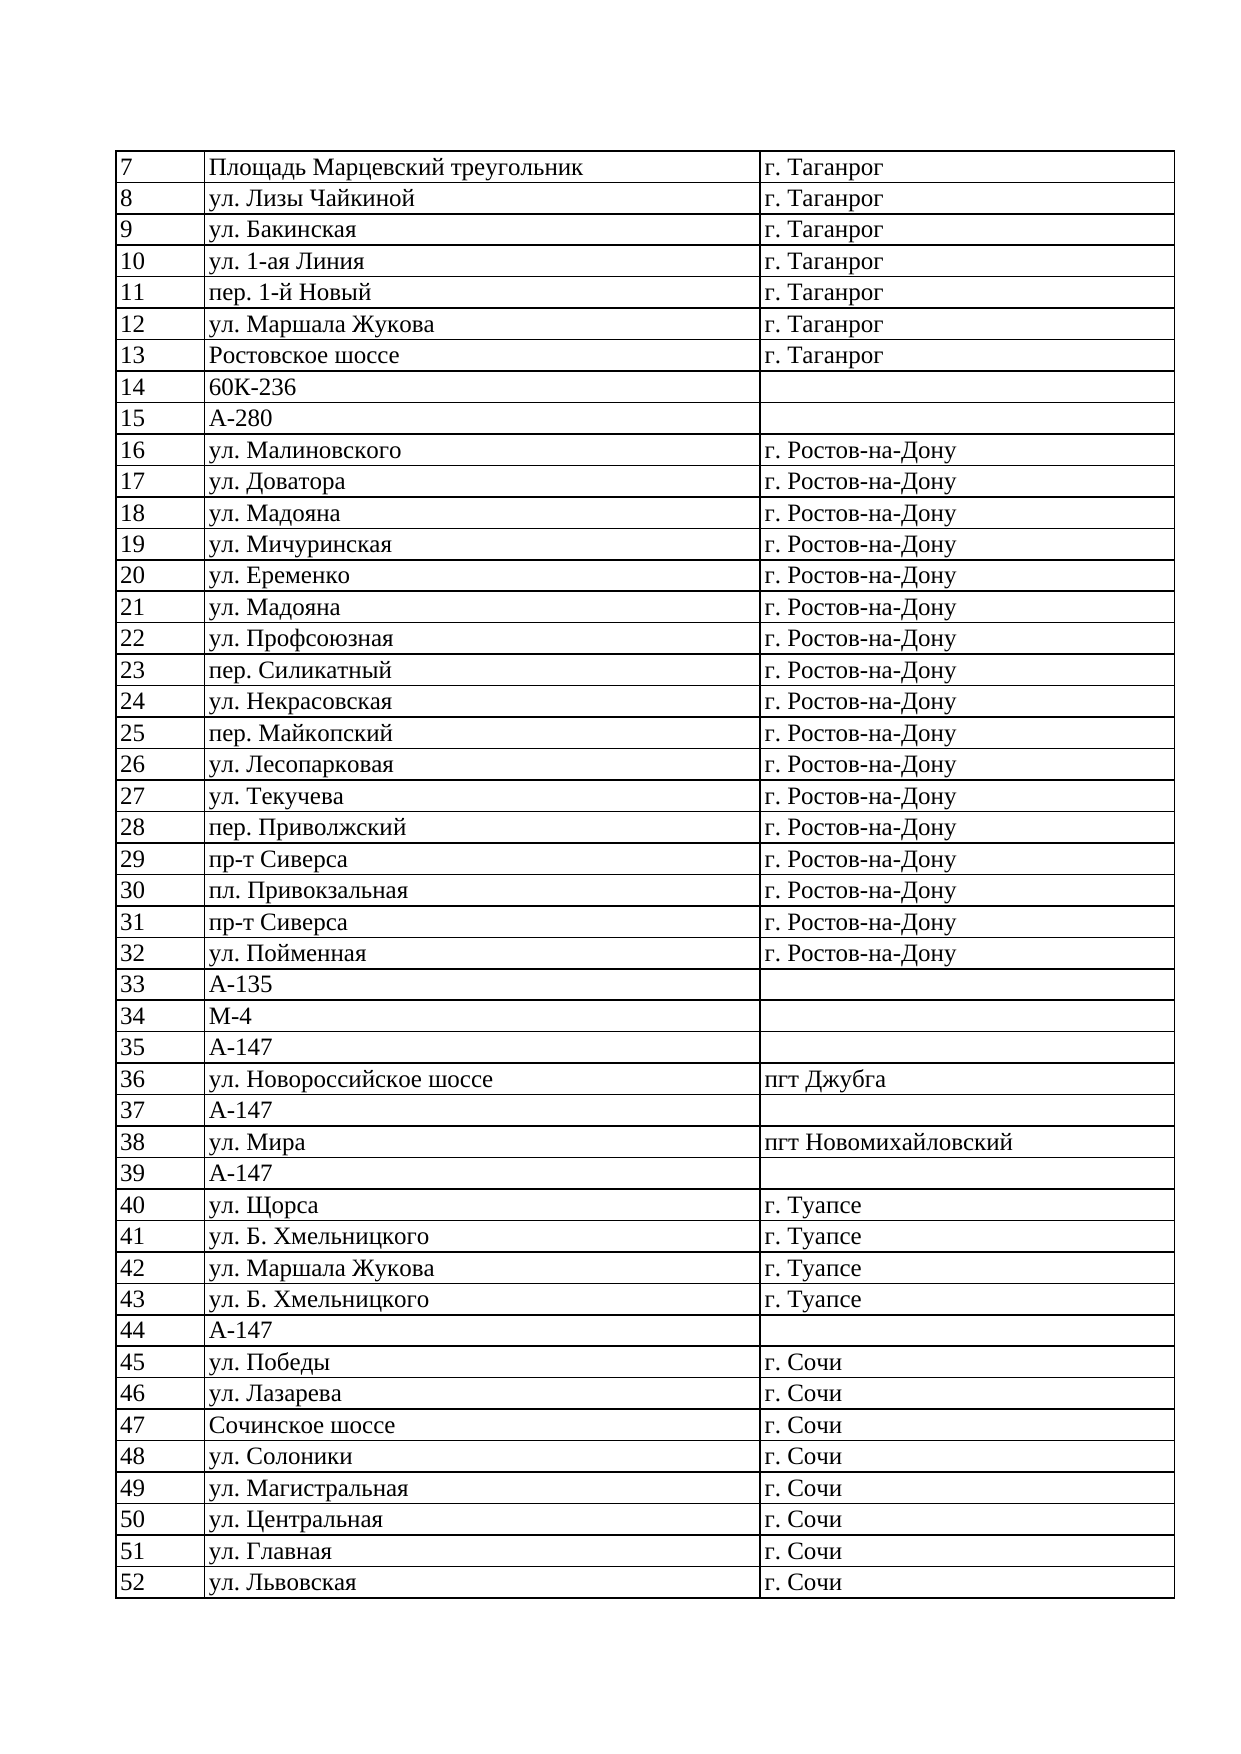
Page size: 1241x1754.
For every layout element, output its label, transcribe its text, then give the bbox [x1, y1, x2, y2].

table_cell пр-т Сиверса [205, 844, 759, 873]
table_cell ул. 1-ая Линия [205, 246, 759, 276]
table_cell пер. Майкопский [205, 718, 759, 748]
table_cell 49 [117, 1473, 204, 1503]
table_cell 37 [117, 1095, 204, 1125]
table_cell г. Таганрог [761, 183, 1174, 213]
table_cell ул. Лазарева [205, 1378, 759, 1408]
table_cell 34 [117, 1001, 204, 1031]
table_cell г. Ростов-на-Дону [761, 561, 1174, 590]
table_cell А-147 [205, 1095, 759, 1125]
table_cell 29 [117, 844, 204, 873]
table_cell г. Сочи [761, 1378, 1174, 1408]
table_cell г. Ростов-на-Дону [761, 812, 1174, 842]
table_cell [761, 1032, 1174, 1062]
table_cell ул. Малиновского [205, 435, 759, 464]
table_cell 19 [117, 529, 204, 559]
table_cell М-4 [205, 1001, 759, 1031]
table_cell г. Ростов-на-Дону [761, 718, 1174, 748]
table_cell г. Ростов-на-Дону [761, 592, 1174, 622]
table_cell 13 [117, 340, 204, 370]
table_cell ул. Мадояна [205, 592, 759, 622]
table_cell ул. Главная [205, 1536, 759, 1566]
table_cell 11 [117, 277, 204, 307]
table_cell г. Ростов-на-Дону [761, 875, 1174, 905]
table_cell г. Таганрог [761, 309, 1174, 339]
table_cell 26 [117, 749, 204, 779]
table_cell г. Сочи [761, 1536, 1174, 1566]
table_cell г. Ростов-на-Дону [761, 844, 1174, 873]
table_cell ул. Солоники [205, 1441, 759, 1471]
table_cell г. Ростов-на-Дону [761, 907, 1174, 936]
table_cell ул. Профсоюзная [205, 623, 759, 653]
table_cell 15 [117, 403, 204, 433]
table_cell [761, 403, 1174, 433]
table_cell пер. 1-й Новый [205, 277, 759, 307]
table_cell 32 [117, 938, 204, 968]
table_cell г. Сочи [761, 1567, 1174, 1597]
table_cell 25 [117, 718, 204, 748]
table_cell ул. Некрасовская [205, 686, 759, 716]
table_cell ул. Маршала Жукова [205, 309, 759, 339]
table_cell ул. Маршала Жукова [205, 1253, 759, 1282]
table_cell 23 [117, 655, 204, 685]
table_cell 47 [117, 1410, 204, 1440]
table_cell г. Туапсе [761, 1190, 1174, 1219]
table_cell г. Ростов-на-Дону [761, 466, 1174, 496]
table_cell г. Ростов-на-Дону [761, 435, 1174, 464]
table_cell ул. Лизы Чайкиной [205, 183, 759, 213]
table_cell 52 [117, 1567, 204, 1597]
table_cell пр-т Сиверса [205, 907, 759, 936]
table_cell 45 [117, 1347, 204, 1377]
table_cell ул. Мадояна [205, 498, 759, 527]
table_cell 35 [117, 1032, 204, 1062]
table_cell [761, 1095, 1174, 1125]
table_cell 10 [117, 246, 204, 276]
table_cell г. Таганрог [761, 152, 1174, 181]
table_cell [761, 1158, 1174, 1188]
table_cell А-280 [205, 403, 759, 433]
table_cell ул. Победы [205, 1347, 759, 1377]
table_cell 14 [117, 372, 204, 402]
table_cell 16 [117, 435, 204, 464]
table_cell 36 [117, 1064, 204, 1094]
table_cell ул. Щорса [205, 1190, 759, 1219]
table_cell 18 [117, 498, 204, 527]
table_cell 8 [117, 183, 204, 213]
table_cell пер. Приволжский [205, 812, 759, 842]
table_cell ул. Новороссийское шоссе [205, 1064, 759, 1094]
table_cell г. Ростов-на-Дону [761, 749, 1174, 779]
table_cell 30 [117, 875, 204, 905]
table_cell 51 [117, 1536, 204, 1566]
table_cell г. Ростов-на-Дону [761, 623, 1174, 653]
table_cell ул. Мичуринская [205, 529, 759, 559]
table_cell г. Таганрог [761, 246, 1174, 276]
table_cell г. Таганрог [761, 215, 1174, 244]
table_cell г. Сочи [761, 1473, 1174, 1503]
table_cell г. Ростов-на-Дону [761, 938, 1174, 968]
table_cell 48 [117, 1441, 204, 1471]
table_cell г. Ростов-на-Дону [761, 655, 1174, 685]
table_cell пгт Новомихайловский [761, 1127, 1174, 1157]
table_cell [761, 372, 1174, 402]
table_cell 43 [117, 1284, 204, 1314]
table_cell г. Туапсе [761, 1253, 1174, 1282]
table_cell пл. Привокзальная [205, 875, 759, 905]
table_cell 31 [117, 907, 204, 936]
table_cell [761, 970, 1174, 999]
table_cell ул. Б. Хмельницкого [205, 1284, 759, 1314]
table_cell 42 [117, 1253, 204, 1282]
table_cell 9 [117, 215, 204, 244]
table_cell А-135 [205, 970, 759, 999]
table_cell 7 [117, 152, 204, 181]
table_cell г. Ростов-на-Дону [761, 529, 1174, 559]
table_cell г. Таганрог [761, 277, 1174, 307]
table_cell ул. Центральная [205, 1504, 759, 1534]
table_cell ул. Магистральная [205, 1473, 759, 1503]
table_cell ул. Пойменная [205, 938, 759, 968]
table_cell г. Сочи [761, 1504, 1174, 1534]
table_cell ул. Лесопарковая [205, 749, 759, 779]
table_cell 27 [117, 781, 204, 811]
table_cell г. Таганрог [761, 340, 1174, 370]
table_cell ул. Львовская [205, 1567, 759, 1597]
table_cell А-147 [205, 1316, 759, 1345]
table_cell ул. Текучева [205, 781, 759, 811]
table_cell г. Сочи [761, 1441, 1174, 1471]
table_cell А-147 [205, 1158, 759, 1188]
table_cell 28 [117, 812, 204, 842]
table_cell Ростовское шоссе [205, 340, 759, 370]
table_cell пгт Джубга [761, 1064, 1174, 1094]
table_cell г. Туапсе [761, 1221, 1174, 1251]
table_cell г. Туапсе [761, 1284, 1174, 1314]
table_cell 38 [117, 1127, 204, 1157]
table_cell 22 [117, 623, 204, 653]
table_cell ул. Мира [205, 1127, 759, 1157]
table_cell ул. Б. Хмельницкого [205, 1221, 759, 1251]
table_cell Сочинское шоссе [205, 1410, 759, 1440]
table_cell 44 [117, 1316, 204, 1345]
table_cell г. Ростов-на-Дону [761, 781, 1174, 811]
table_cell пер. Силикатный [205, 655, 759, 685]
table_cell 21 [117, 592, 204, 622]
table_cell Площадь Марцевский треугольник [205, 152, 759, 181]
table_cell г. Ростов-на-Дону [761, 498, 1174, 527]
table_cell 17 [117, 466, 204, 496]
table_cell 24 [117, 686, 204, 716]
table_cell 40 [117, 1190, 204, 1219]
table_cell ул. Еременко [205, 561, 759, 590]
table_cell г. Сочи [761, 1347, 1174, 1377]
table_cell 50 [117, 1504, 204, 1534]
table_cell 41 [117, 1221, 204, 1251]
table_cell [761, 1001, 1174, 1031]
table_cell [761, 1316, 1174, 1345]
table_cell ул. Бакинская [205, 215, 759, 244]
table_cell г. Ростов-на-Дону [761, 686, 1174, 716]
table_cell 60К-236 [205, 372, 759, 402]
table_cell 12 [117, 309, 204, 339]
table_cell ул. Доватора [205, 466, 759, 496]
table_cell А-147 [205, 1032, 759, 1062]
table_cell 33 [117, 970, 204, 999]
table_cell 39 [117, 1158, 204, 1188]
table_cell 46 [117, 1378, 204, 1408]
table_cell 20 [117, 561, 204, 590]
table_cell г. Сочи [761, 1410, 1174, 1440]
